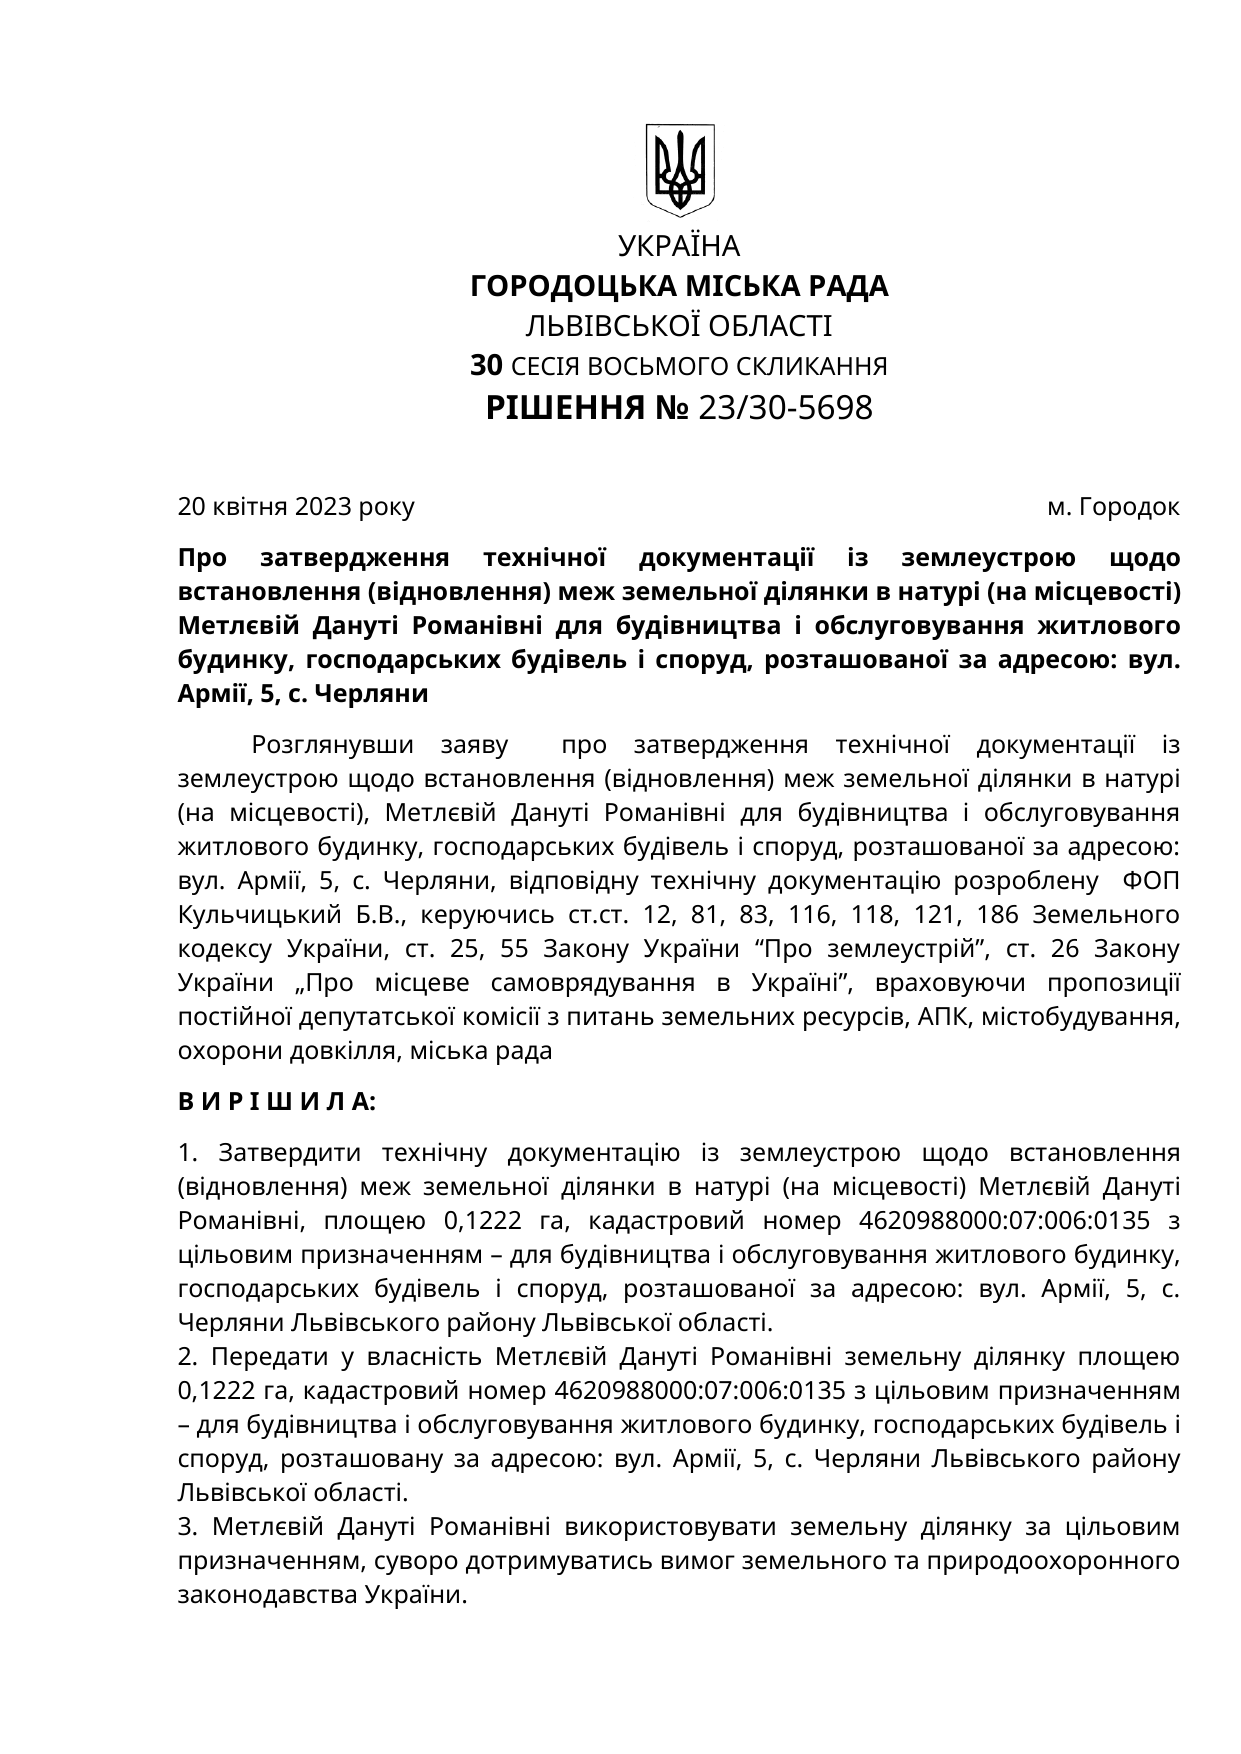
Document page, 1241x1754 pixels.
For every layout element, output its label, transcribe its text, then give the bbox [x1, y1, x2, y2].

text Розглянувши заяву про затвердження технічної документації із землеустрою щодо встановлення (відновлення) меж земельної ділянки в натурі (на місцевості), Метлєвій Дануті Романівні для будівництва і обслуговування житлового будинку, господарських будівель і споруд, розташованої за адресою: вул. Армії, 5, с. Черляни, відповідну технічну документацію розроблену ФОП Кульчицький Б.В., керуючись ст.ст. 12, 81, 83, 116, 118, 121, 186 Земельного кодексу України, ст. 25, 55 Закону України “Про землеустрій”, ст. 26 Закону України „Про місцеве самоврядування в Україні”, враховуючи пропозиції постійної депутатської комісії з питань земельних ресурсів, АПК, містобудування, охорони довкілля, міська рада [177, 726, 1182, 1067]
text РІШЕННЯ № 23/30-5698 [177, 384, 1181, 429]
text 1. Затвердити технічну документацію із землеустрою щодо встановлення (відновлення) меж земельної ділянки в натурі (на місцевості) Метлєвій Дануті Романівні, площею 0,1222 га, кадастровий номер 4620988000:07:006:0135 з цільовим призначенням – для будівництва і обслуговування житлового будинку, господарських будівель і споруд, розташованої за адресою: вул. Армії, 5, с. Черляни Львівського району Львівської області. [177, 1134, 1182, 1339]
text 30 сесія восьмого скликання [177, 344, 1181, 384]
text В И Р І Ш И Л А: [177, 1083, 1182, 1118]
text 3. Метлєвій Дануті Романівні використовувати земельну ділянку за цільовим призначенням, суворо дотримуватись вимог земельного та природоохоронного законодавства України. [177, 1509, 1182, 1611]
text 20 квітня 2023 року м. Городок [177, 488, 1181, 523]
text УКРАЇНА [177, 225, 1181, 265]
text Про затвердження технічної документації із землеустрою щодо встановлення (відновлення) меж земельної ділянки в натурі (на місцевості) Метлєвій Дануті Романівні для будівництва і обслуговування житлового будинку, господарських будівель і споруд, розташованої за адресою: вул. Армії, 5, с. Черляни [177, 539, 1182, 709]
text 2. Передати у власність Метлєвій Дануті Романівні земельну ділянку площею 0,1222 га, кадастровий номер 4620988000:07:006:0135 з цільовим призначенням – для будівництва і обслуговування житлового будинку, господарських будівель і споруд, розташовану за адресою: вул. Армії, 5, с. Черляни Львівського району Львівської області. [177, 1339, 1182, 1509]
text ЛЬВІВСЬКОЇ ОБЛАСТІ [177, 305, 1181, 344]
text ГОРОДОЦЬКА МІСЬКА РАДА [177, 265, 1181, 305]
picture [633, 118, 726, 222]
